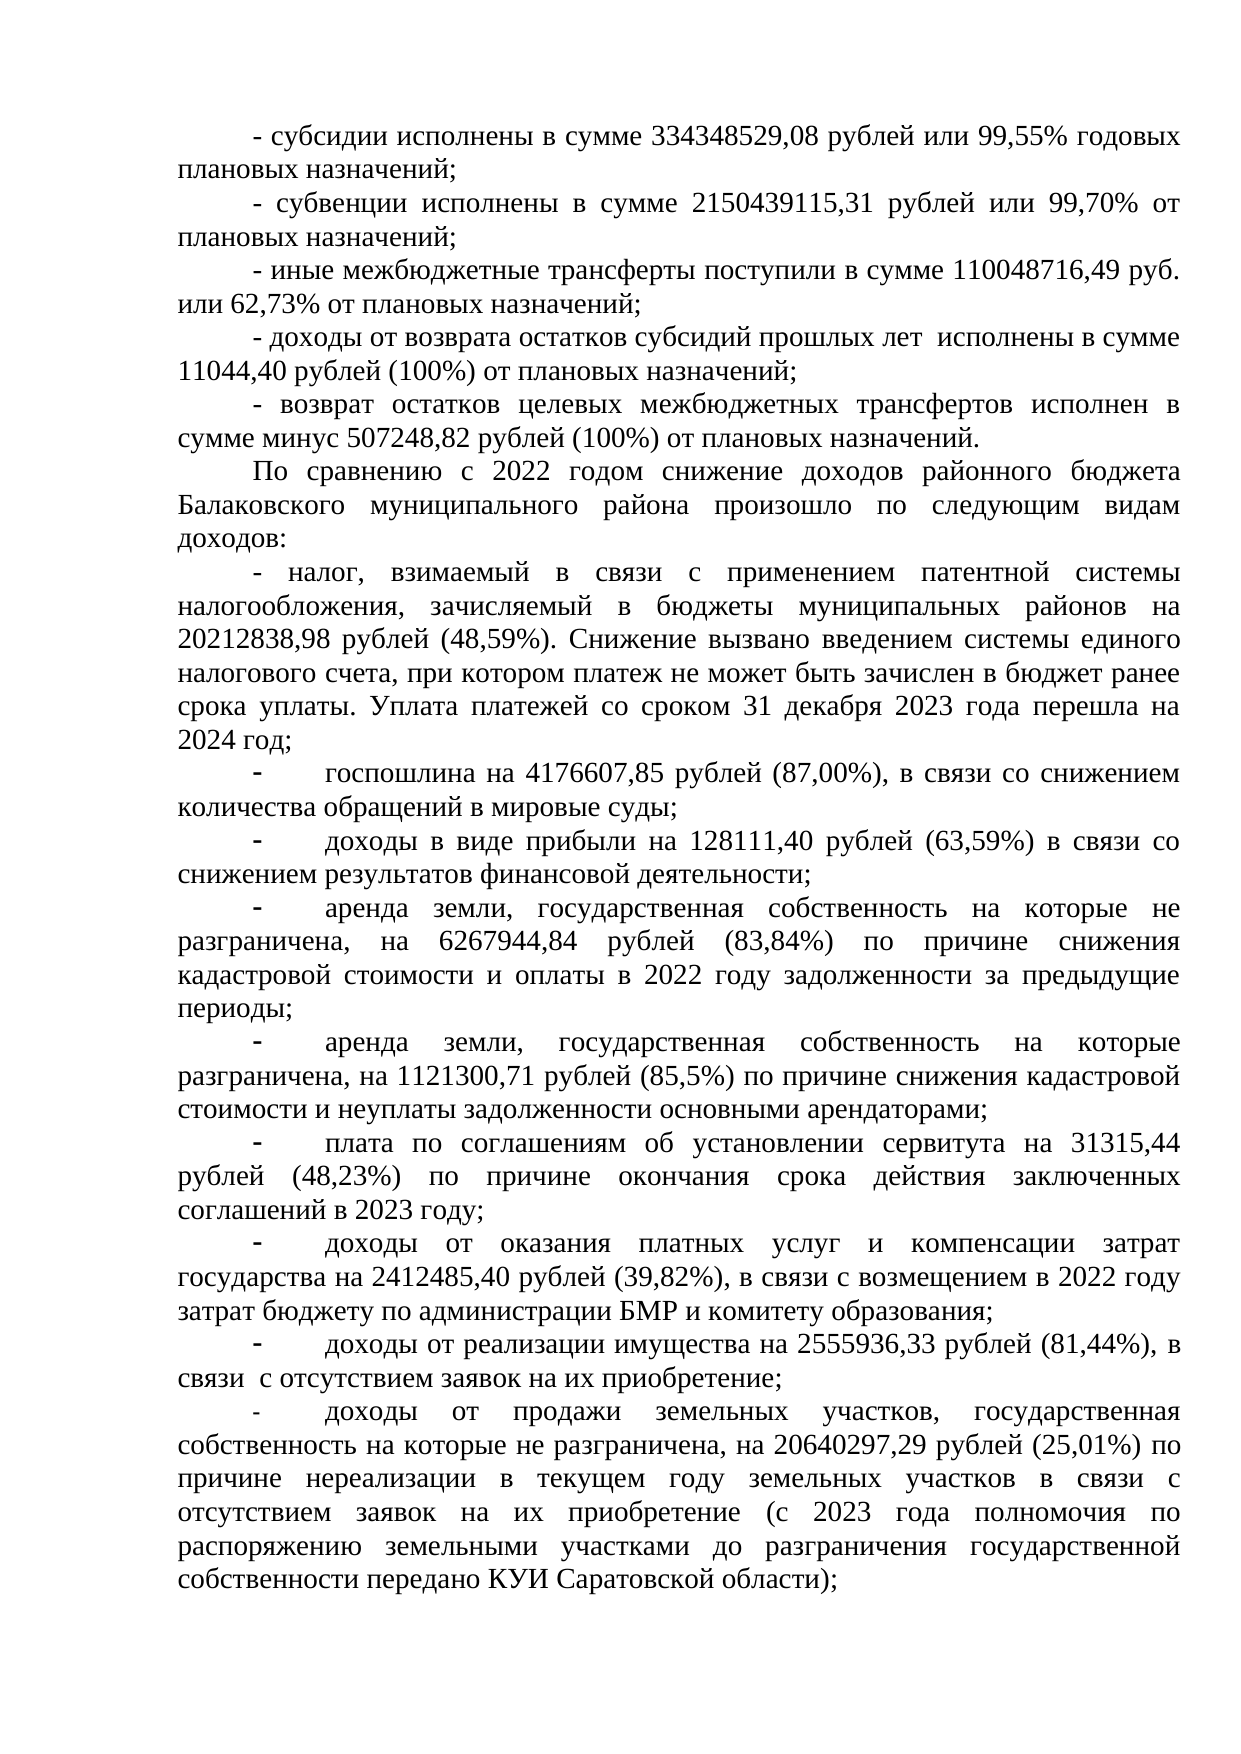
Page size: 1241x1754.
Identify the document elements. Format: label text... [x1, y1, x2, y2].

list доходы в виде прибыли на 128111,40 рублей (63,59%) в связи со снижением результатов финансовой деятельности; [177, 823, 1181, 890]
list аренда земли, государственная собственность на которые не разграничена, на 6267944,84 рублей (83,84%) по причине снижения кадастровой стоимости и оплаты в 2022 году задолженности за предыдущие периоды; [177, 890, 1181, 1024]
list госпошлина на 4176607,85 рублей (87,00%), в связи со снижением количества обращений в мировые суды; [177, 755, 1181, 823]
list доходы от оказания платных услуг и компенсации затрат государства на 2412485,40 рублей (39,82%), в связи с возмещением в 2022 году затрат бюджету по администрации БМР и комитету образования; [177, 1226, 1181, 1326]
text - налог, взимаемый в связи с применением патентной системы налогообложения, зачисляемый в бюджеты муниципальных районов на 20212838,98 рублей (48,59%). Снижение вызвано введением системы единого налогового счета, при котором платеж не может быть зачислен в бюджет ранее срока уплаты. Уплата платежей со сроком 31 декабря 2023 года перешла на 2024 год; [177, 554, 1181, 755]
list доходы от продажи земельных участков, государственная собственность на которые не разграничена, на 20640297,29 рублей (25,01%) по причине нереализации в текущем году земельных участков в связи с отсутствием заявок на их приобретение (с 2023 года полномочия по распоряжению земельными участками до разграничения государственной собственности передано КУИ Саратовской области); [177, 1393, 1181, 1595]
text - доходы от возврата остатков субсидий прошлых лет исполнены в сумме 11044,40 рублей (100%) от плановых назначений; [177, 319, 1181, 386]
list плата по соглашениям об установлении сервитута на 31315,44 рублей (48,23%) по причине окончания срока действия заключенных соглашений в 2023 году; [177, 1125, 1181, 1226]
text - субсидии исполнены в сумме 334348529,08 рублей или 99,55% годовых плановых назначений; [177, 118, 1181, 185]
text - возврат остатков целевых межбюджетных трансфертов исполнен в сумме минус 507248,82 рублей (100%) от плановых назначений. [177, 386, 1181, 453]
list аренда земли, государственная собственность на которые разграничена, на 1121300,71 рублей (85,5%) по причине снижения кадастровой стоимости и неуплаты задолженности основными арендаторами; [177, 1024, 1181, 1125]
text - иные межбюджетные трансферты поступили в сумме 110048716,49 руб. или 62,73% от плановых назначений; [177, 252, 1181, 319]
list доходы от реализации имущества на 2555936,33 рублей (81,44%), в связи с отсутствием заявок на их приобретение; [177, 1326, 1181, 1393]
text По сравнению с 2022 годом снижение доходов районного бюджета Балаковского муниципального района произошло по следующим видам доходов: [177, 453, 1181, 554]
text - субвенции исполнены в сумме 2150439115,31 рублей или 99,70% от плановых назначений; [177, 185, 1181, 252]
